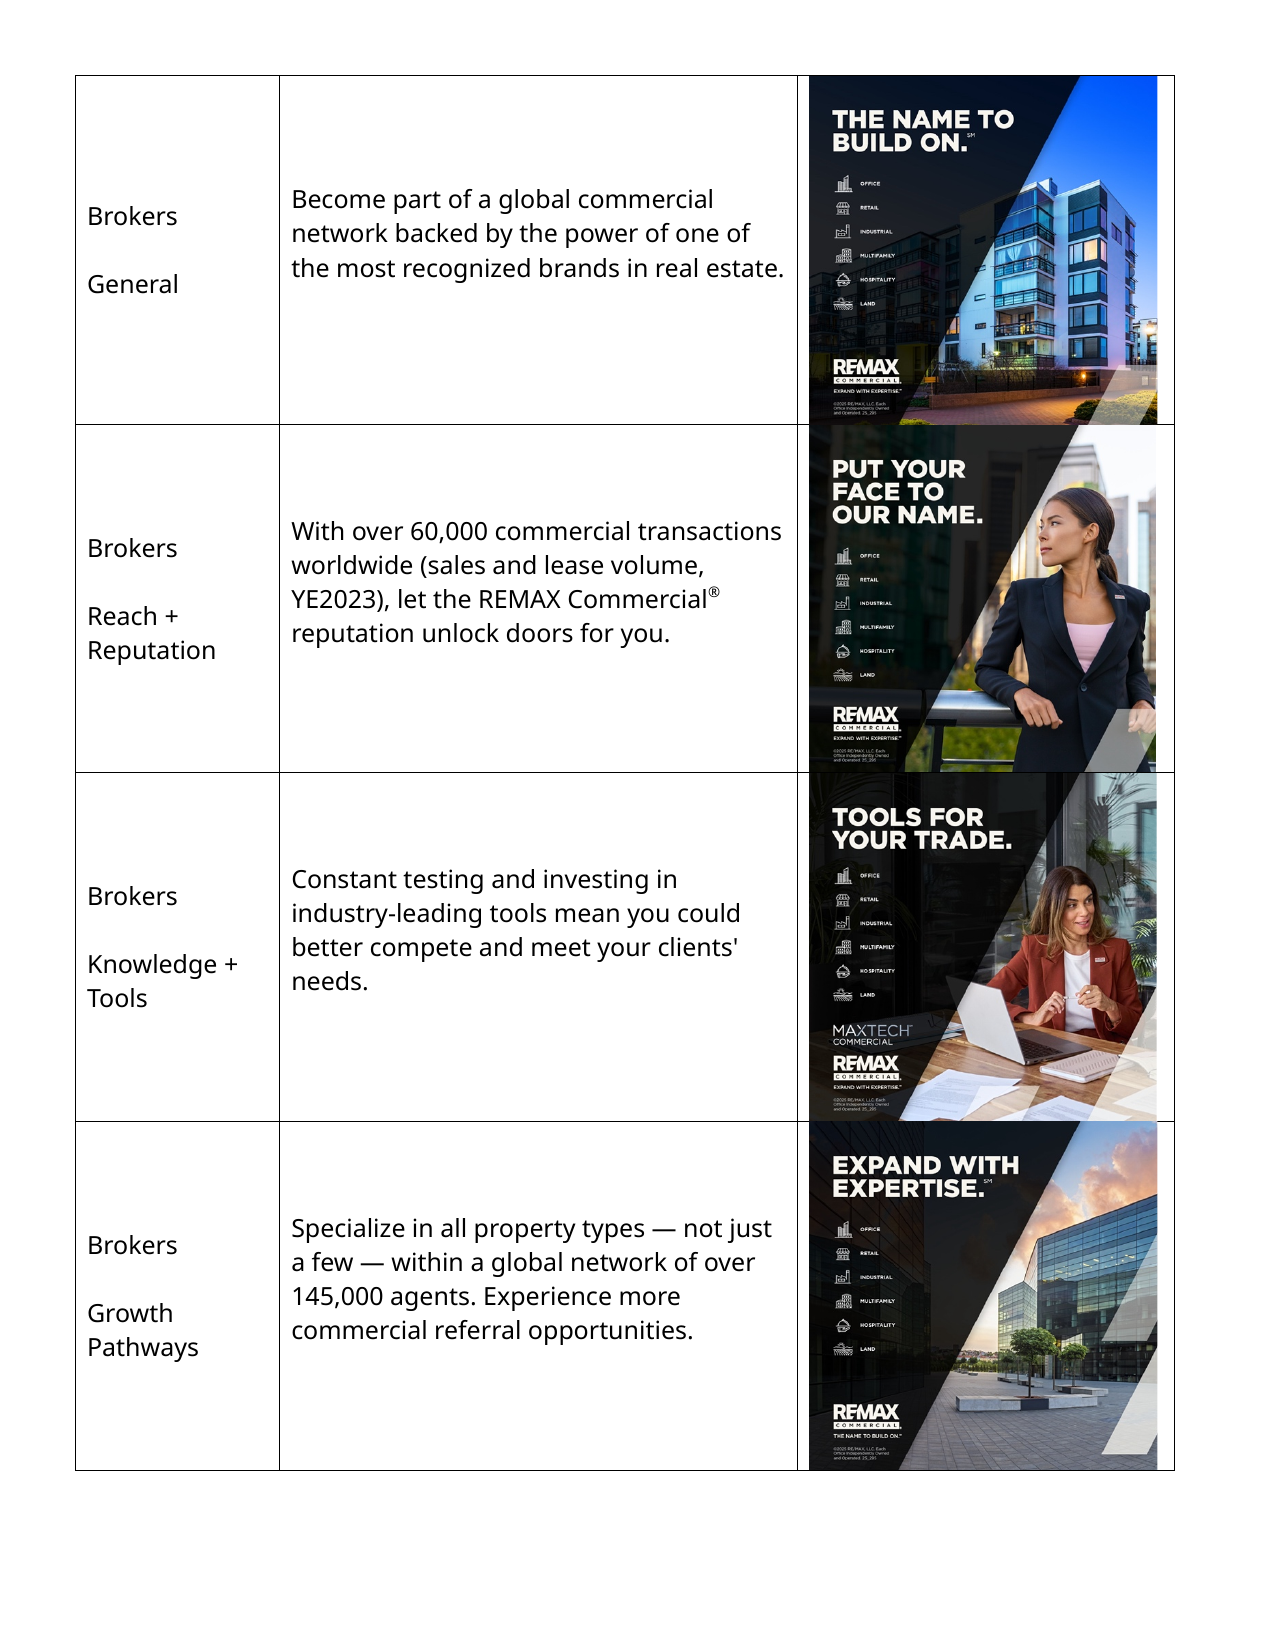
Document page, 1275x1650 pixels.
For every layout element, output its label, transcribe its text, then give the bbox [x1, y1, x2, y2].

table_cell With over 60,000 commercial transactions worldwide (sales and lease volume, YE2023), let the REMAX Commercial® reputation unlock doors for you. [280, 425, 797, 772]
picture [809, 773, 1158, 1470]
table_cell Constant testing and investing in industry-leading tools mean you could better compete and meet your clients' needs. [280, 773, 797, 1121]
table_cell Brokers Knowledge + Tools [76, 773, 279, 1121]
table_cell Specialize in all property types — not just a few — within a global network of over 145,000 agents. Experience more commercial referral opportunities. [280, 1122, 797, 1470]
picture [809, 76, 1158, 772]
table_cell [1156, 425, 1174, 772]
table_cell [1158, 1122, 1174, 1470]
table_cell [798, 773, 809, 1121]
table_cell [798, 425, 809, 772]
table_cell Brokers Growth Pathways [76, 1122, 279, 1470]
table_cell [1157, 773, 1174, 1121]
table_cell Brokers Reach + Reputation [76, 425, 279, 772]
table_cell Become part of a global commercial network backed by the power of one of the most recognized brands in real estate. [280, 76, 797, 424]
table_cell [1158, 76, 1174, 424]
table_cell Brokers General [76, 76, 279, 424]
table_cell [798, 1122, 809, 1470]
table_cell [798, 76, 809, 424]
